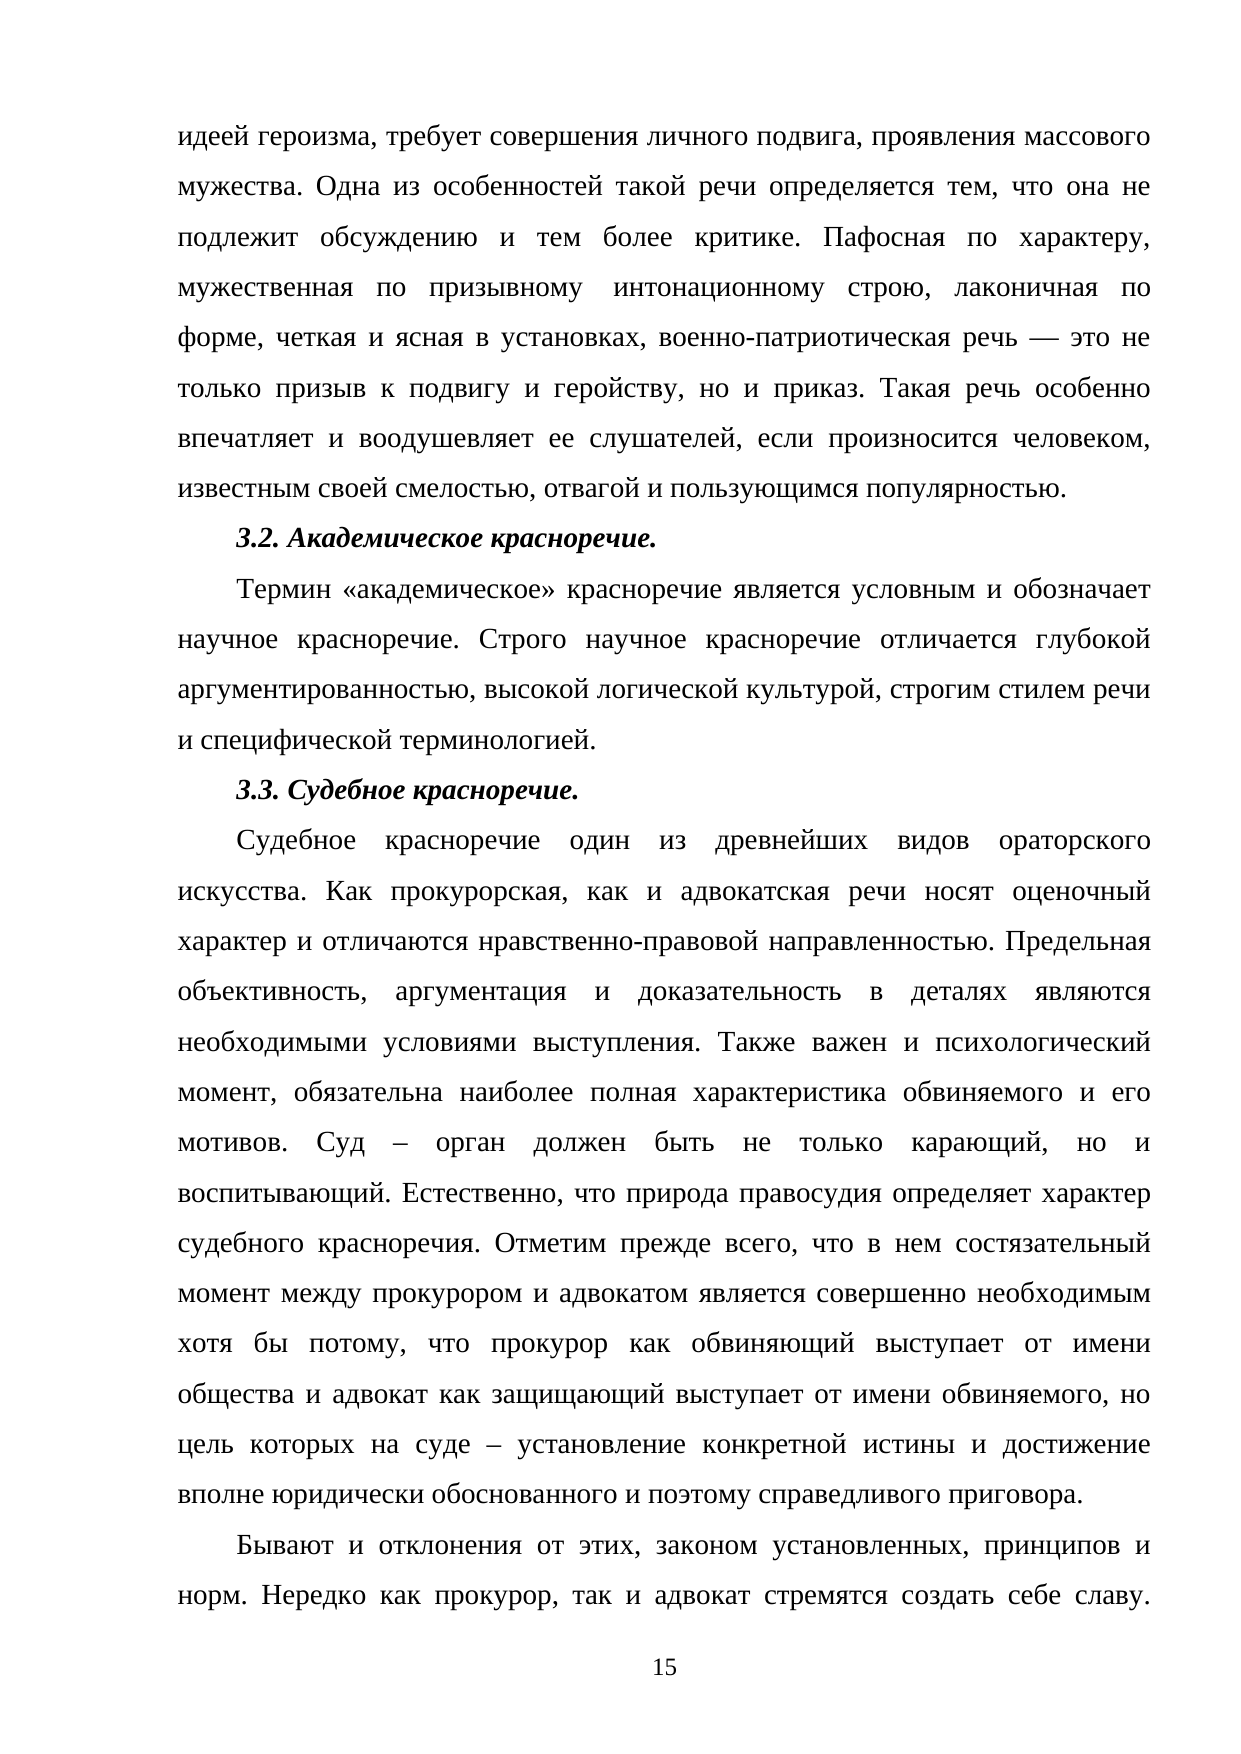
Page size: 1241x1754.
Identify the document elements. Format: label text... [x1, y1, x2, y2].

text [177, 118, 1152, 504]
text 3.2. Академическое красноречие. [177, 521, 1152, 554]
text Судебное красноречие один из древнейших видов ораторского искусства. Как прокурорская, как и адвокатская речи носят оценочный характер и отличаются нравственно-правовой направленностью. Предельная объективность, аргументация и доказательность в деталях являются необходимыми условиями выступления. Также важен и психологический момент, обязательна наиболее полная характеристика обвиняемого и его мотивов. Суд – орган должен быть не только карающий, но и воспитывающий. Естественно, что природа правосудия определяет характер судебного красноречия. Отметим прежде всего, что в нем состязательный момент между прокурором и адвокатом является совершенно необходимым хотя бы потому, что прокурор как обвиняющий выступает от имени общества и адвокат как защищающий выступает от имени обвиняемого, но цель которых на суде – установление конкретной истины и достижение вполне юридически обоснованного и поэтому справедливого приговора. [177, 822, 1152, 1510]
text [177, 1527, 1152, 1611]
text 3.3. Судебное красноречие. [177, 772, 1152, 806]
text Термин «академическое» красноречие является условным и обозначает научное красноречие. Строго научное красноречие отличается глубокой аргументированностью, высокой логической культурой, строгим стилем речи и специфической терминологией. [177, 571, 1152, 755]
